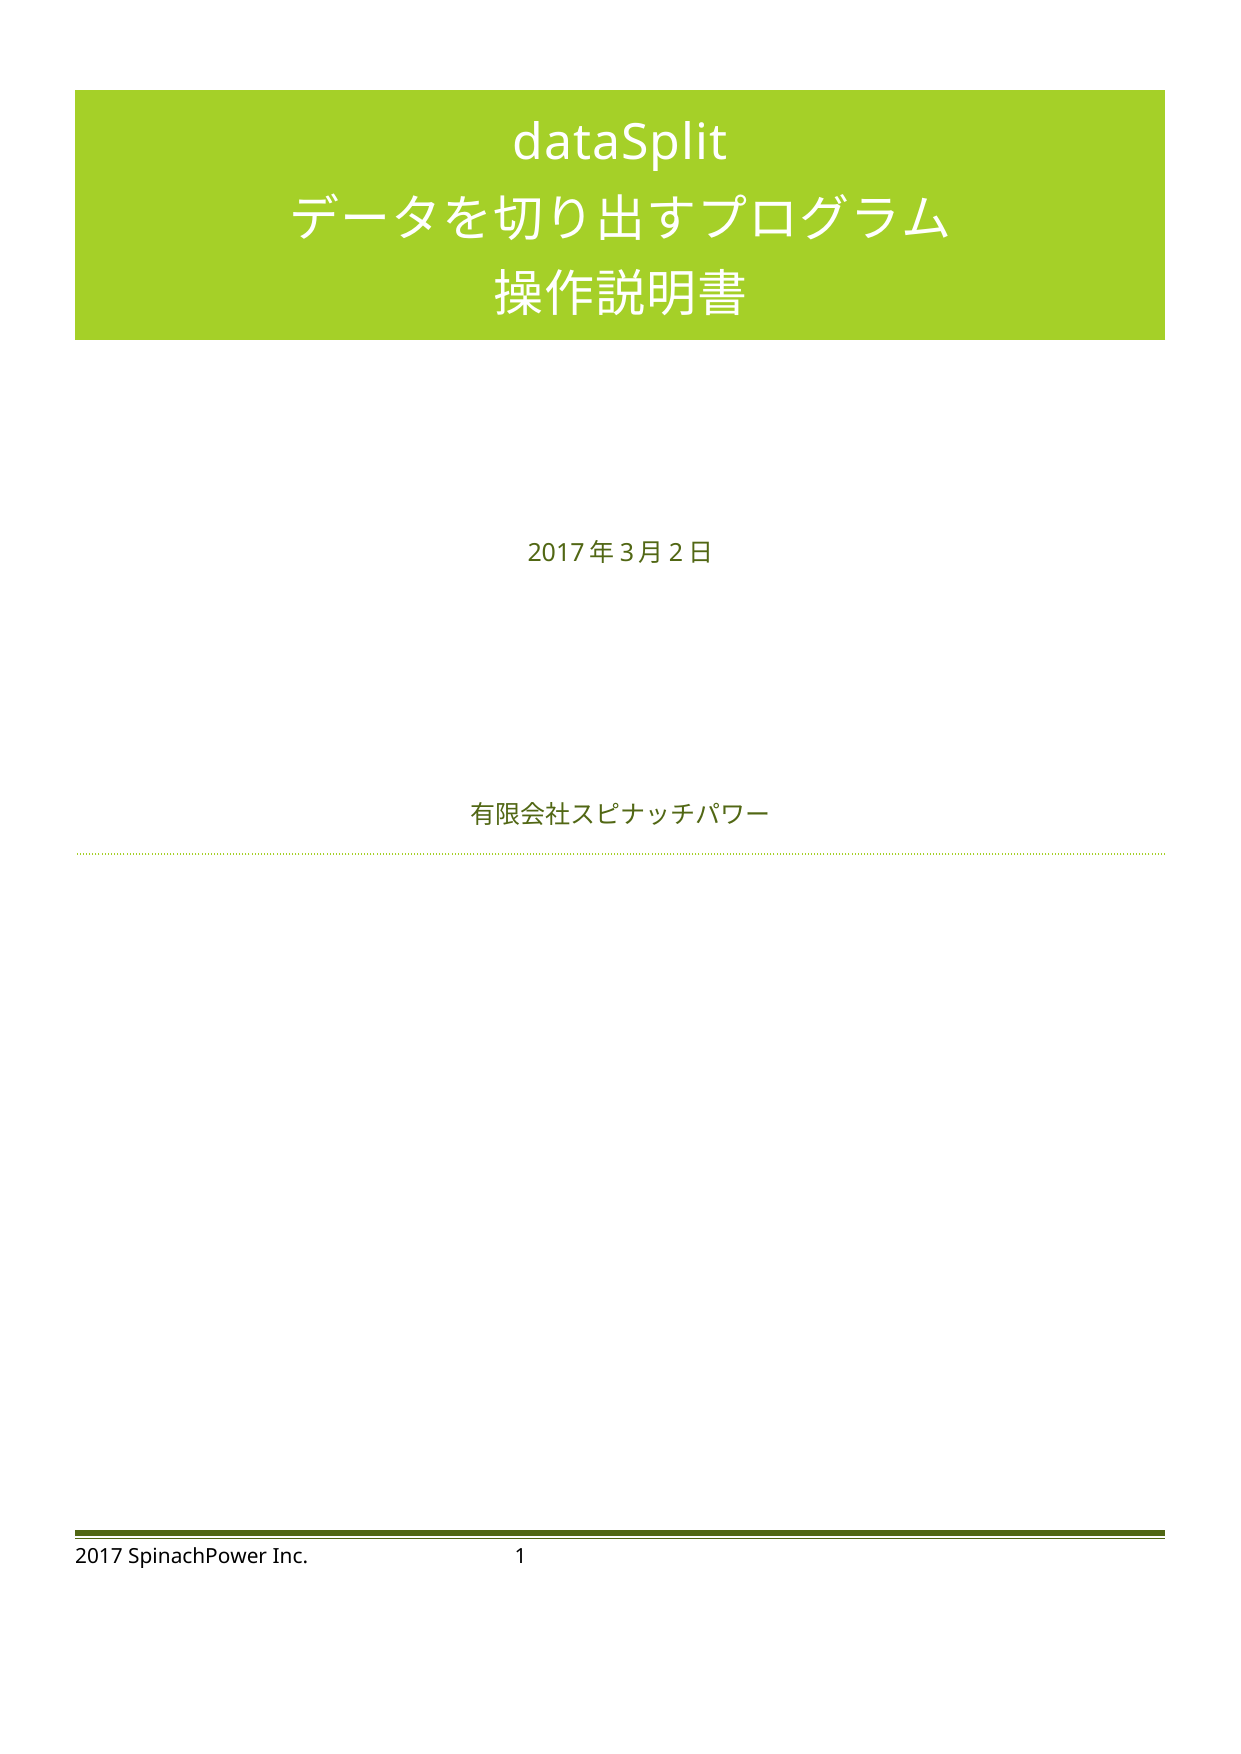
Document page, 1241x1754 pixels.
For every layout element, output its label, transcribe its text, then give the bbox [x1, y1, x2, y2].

title dataSplit [75, 103, 1165, 177]
title データを切り出すプログラム [75, 177, 1165, 240]
subtitle 有限会社スピナッチパワー [75, 794, 1165, 855]
title 操作説明書 [75, 240, 1165, 327]
subtitle 2017年3月2日 [75, 532, 1165, 569]
